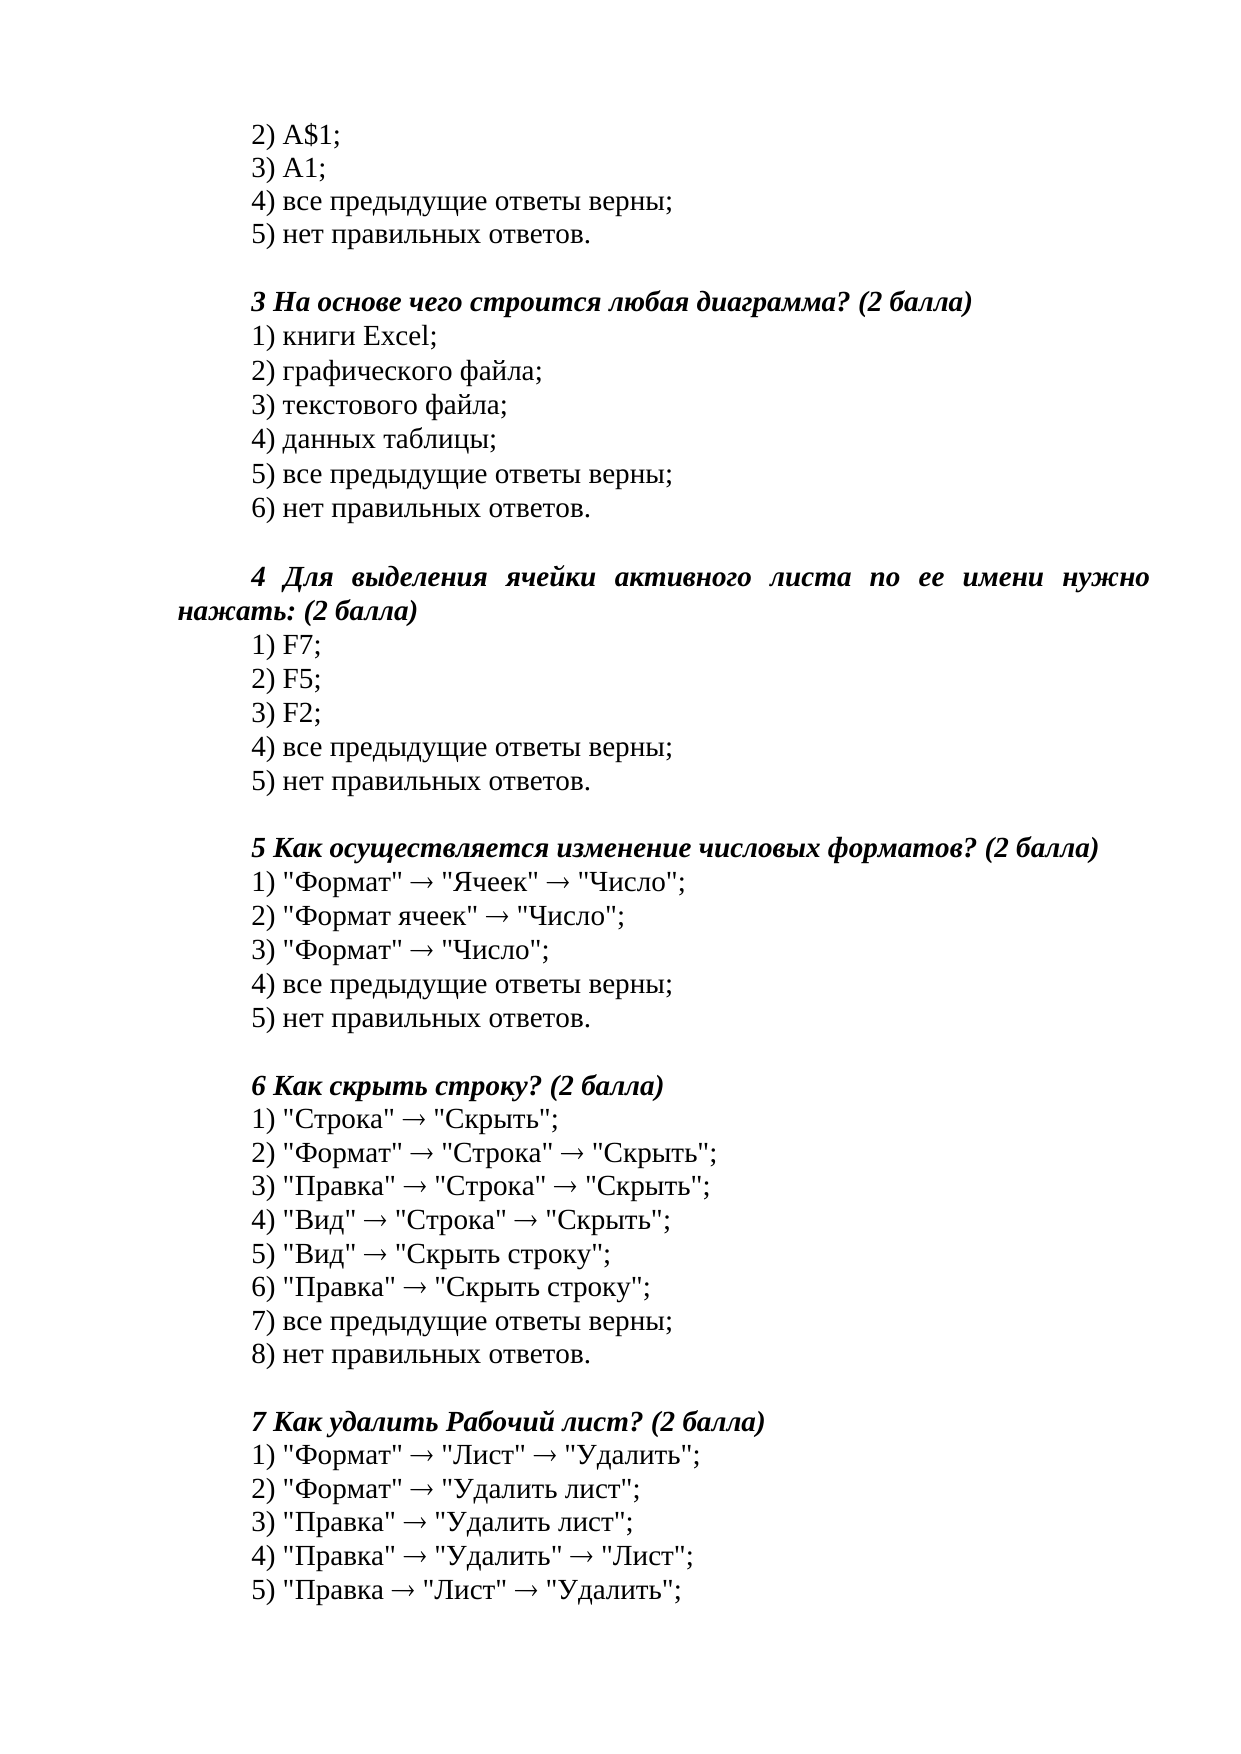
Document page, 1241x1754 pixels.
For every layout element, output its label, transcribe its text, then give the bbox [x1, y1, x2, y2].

text 3) F2; [177, 695, 1152, 728]
text 6) "Правка" "Скрыть строку"; [177, 1269, 1152, 1303]
text 1) "Строка" "Скрыть"; [177, 1101, 1152, 1135]
text 3 На основе чего строится любая диаграмма? (2 балла) [177, 284, 1152, 317]
text 1) книги Excel; [177, 318, 1152, 352]
text 5) нет правильных ответов. [177, 217, 1152, 251]
text 2) графического файла; [177, 353, 1152, 386]
text 5) "Правка "Лист" "Удалить"; [177, 1572, 1152, 1606]
text 2) "Формат" "Удалить лист"; [177, 1471, 1152, 1504]
text 2) "Формат ячеек" "Число"; [177, 898, 1152, 932]
text 4) все предыдущие ответы верны; [177, 966, 1152, 1000]
text 3) "Правка" "Удалить лист"; [177, 1504, 1152, 1538]
text 5) нет правильных ответов. [177, 763, 1152, 796]
text 8) нет правильных ответов. [177, 1337, 1152, 1370]
text 3) "Правка" "Строка" "Скрыть"; [177, 1168, 1152, 1202]
text 1) F7; [177, 627, 1152, 661]
text 4) "Вид" "Строка" "Скрыть"; [177, 1202, 1152, 1236]
text 4) данных таблицы; [177, 422, 1152, 455]
text 4) "Правка" "Удалить" "Лист"; [177, 1538, 1152, 1572]
text 4) все предыдущие ответы верны; [177, 729, 1152, 762]
text 5 Как осуществляется изменение числовых форматов? (2 балла) [177, 830, 1152, 864]
text 2) "Формат" "Строка" "Скрыть"; [177, 1135, 1152, 1168]
text 5) "Вид" "Скрыть строку"; [177, 1236, 1152, 1269]
text 4) все предыдущие ответы верны; [177, 184, 1152, 217]
text 5) все предыдущие ответы верны; [177, 456, 1152, 490]
text 4 Для выделения ячейки активного листа по ее имени нужно нажать: (2 балла) [177, 559, 1152, 627]
text 1) "Формат" "Лист" "Удалить"; [177, 1437, 1152, 1471]
text 5) нет правильных ответов. [177, 1000, 1152, 1033]
text 7 Как удалить Рабочий лист? (2 балла) [177, 1404, 1152, 1437]
text 3) "Формат" "Число"; [177, 932, 1152, 966]
text 2) A$1; [177, 118, 1152, 151]
text 6 Как скрыть строку? (2 балла) [177, 1068, 1152, 1101]
text 3) текстового файла; [177, 387, 1152, 421]
text 6) нет правильных ответов. [177, 491, 1152, 524]
text 7) все предыдущие ответы верны; [177, 1303, 1152, 1337]
text 1) "Формат" "Ячеек" "Число"; [177, 864, 1152, 898]
text 2) F5; [177, 661, 1152, 695]
text 3) A1; [177, 151, 1152, 184]
